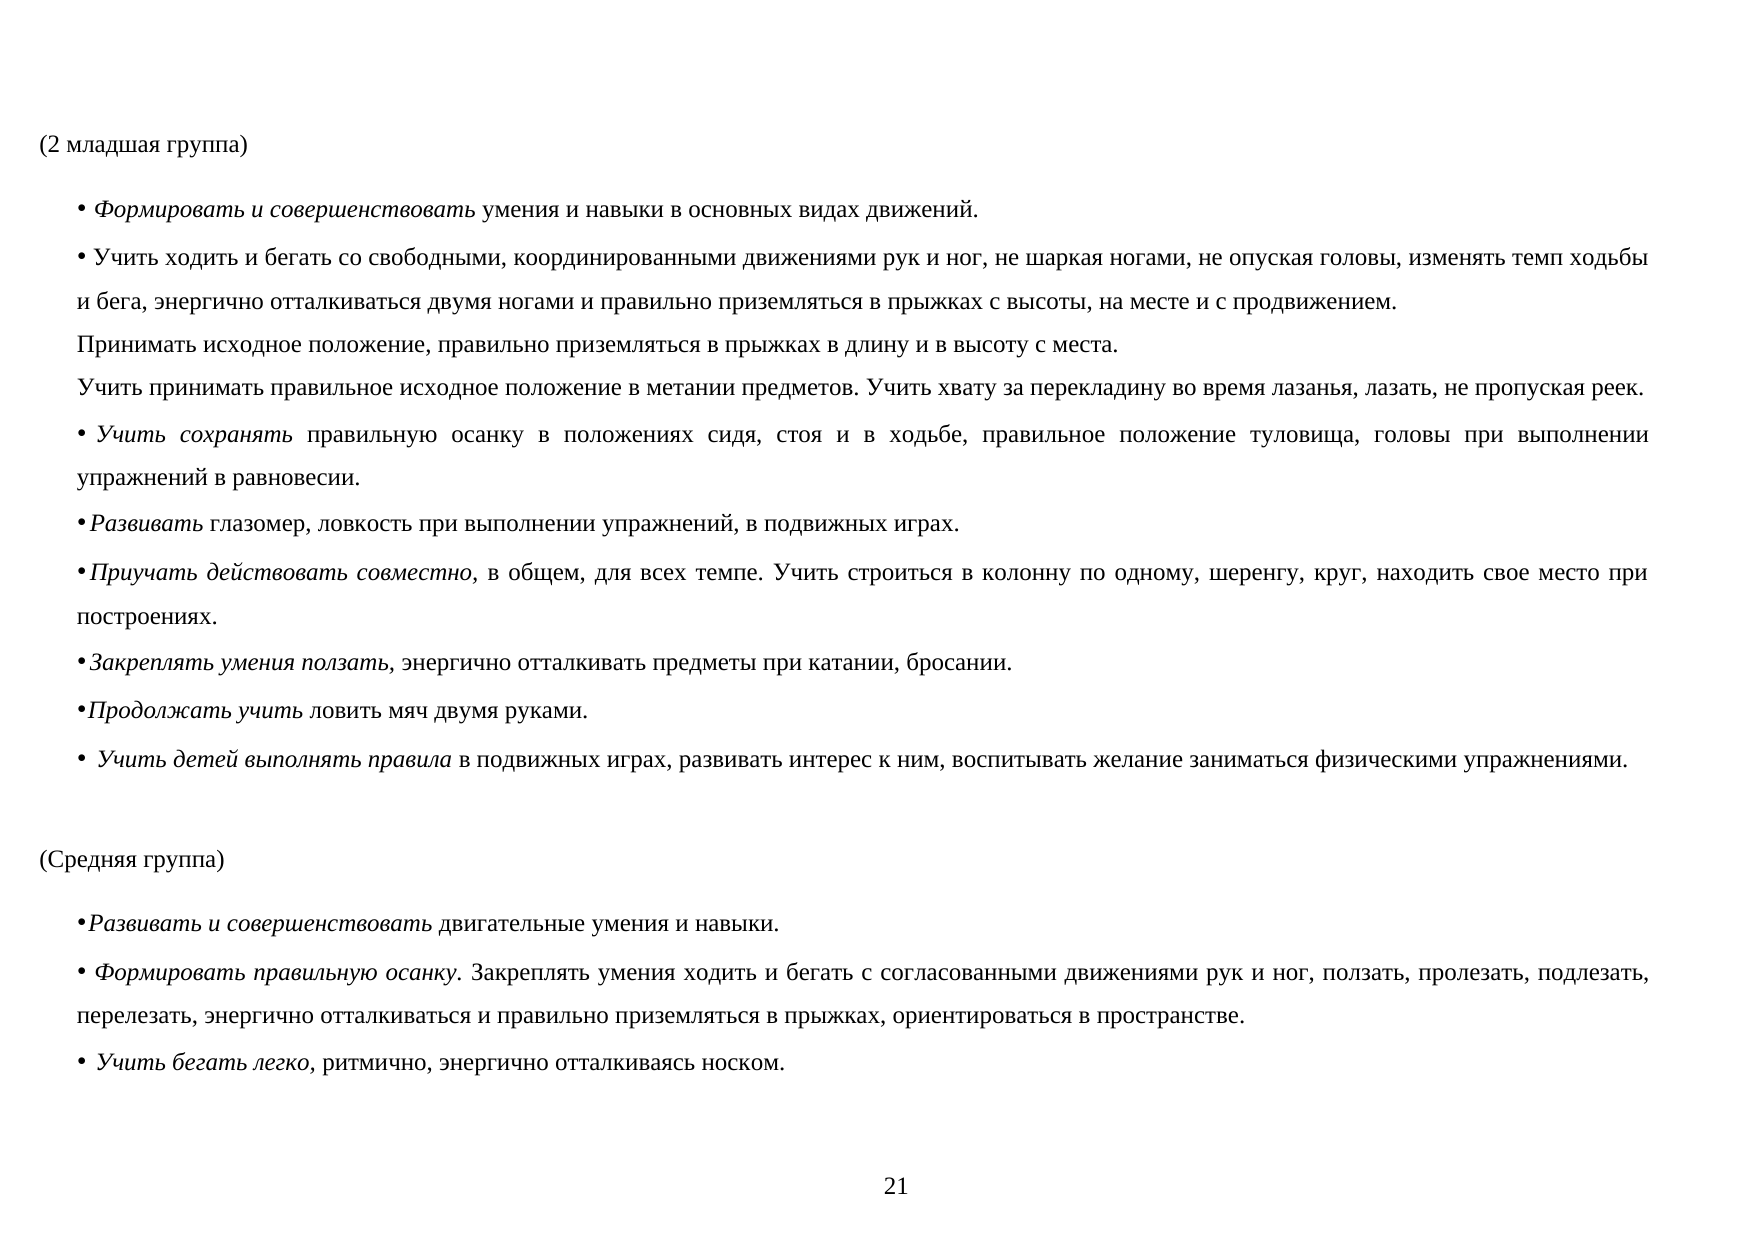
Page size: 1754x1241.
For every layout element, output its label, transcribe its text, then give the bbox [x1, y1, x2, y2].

list Формировать правильную осанку. Закреплять умения ходить и бегать с согласованными движениями рук и ног, ползать, пролезать, подлезать, перелезать, энергично отталкиваться и правильно приземляться в прыжках, ориентироваться в пространстве. [77, 954, 1651, 1029]
list Продолжать учить ловить мяч двумя руками. [77, 692, 1717, 725]
list Учить ходить и бегать со свободными, координированными движениями рук и ног, не шаркая ногами, не опуская головы, изменять темп ходьбы и бега, энергично отталкиваться двумя ногами и правильно приземляться в прыжках с высоты, на месте и с продвижением. [77, 239, 1651, 315]
list Приучать действовать совместно, в общем, для всех темпе. Учить строиться в колонну по одному, шеренгу, круг, находить свое место при построениях. [77, 554, 1651, 629]
text (2 младшая группа) [39, 129, 1717, 158]
list Учить детей выполнять правила в подвижных играх, развивать интерес к ним, воспитывать желание заниматься физическими упражнениями. [77, 741, 1651, 773]
list Развивать и совершенствовать двигательные умения и навыки. [77, 905, 1717, 938]
list Учить бегать легко, ритмично, энергично отталкиваясь носком. [77, 1044, 1717, 1076]
text Принимать исходное положение, правильно приземляться в прыжках в длину и в высоту с места. [77, 329, 1717, 358]
text (Средняя группа) [39, 844, 1717, 873]
list Закреплять умения ползать, энергично отталкивать предметы при катании, бросании. [77, 644, 1717, 676]
list Развивать глазомер, ловкость при выполнении упражнений, в подвижных играх. [77, 506, 1717, 538]
text Учить принимать правильное исходное положение в метании предметов. Учить хвату за перекладину во время лазанья, лазать, не пропуская реек. [77, 372, 1692, 401]
list Учить сохранять правильную осанку в положениях сидя, стоя и в ходьбе, правильное положение туловища, головы при выполнении упражнений в равновесии. [77, 416, 1651, 491]
list Формировать и совершенствовать умения и навыки в основных видах движений. [77, 191, 1717, 223]
